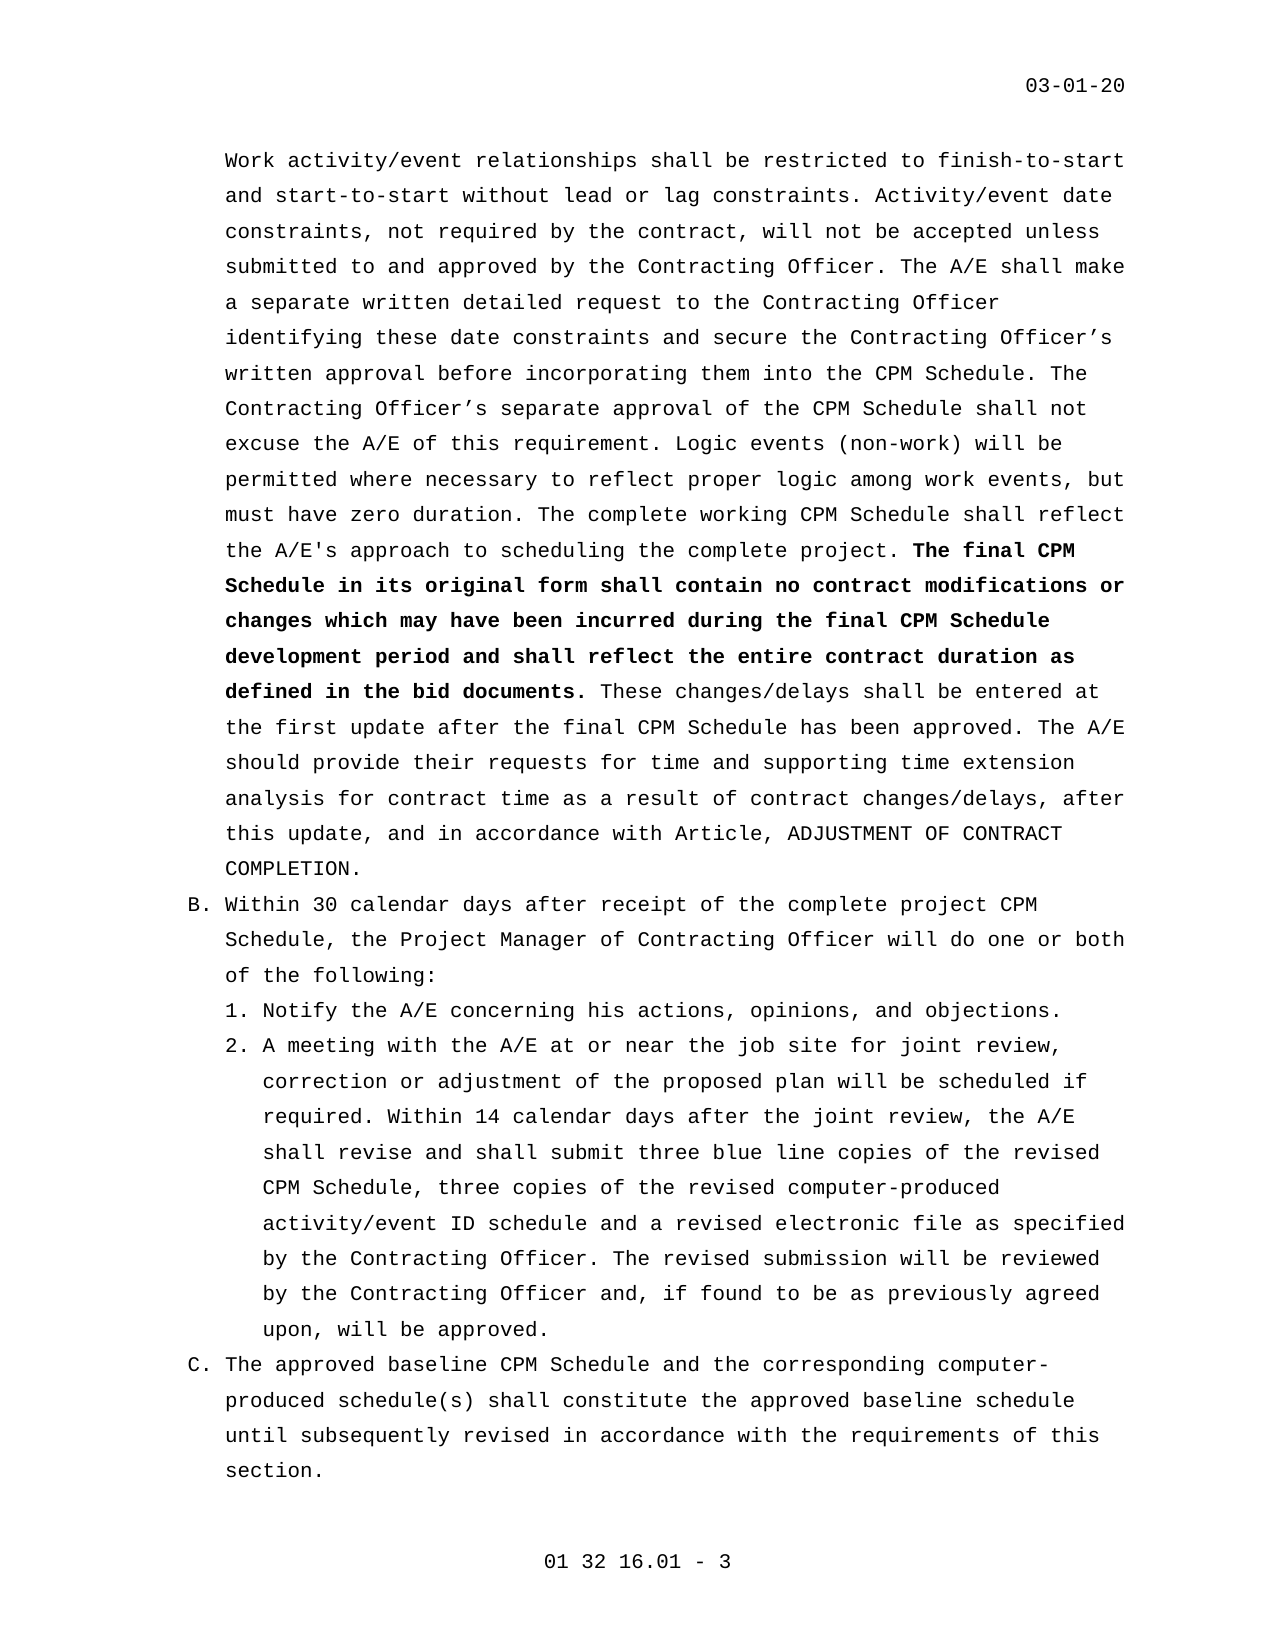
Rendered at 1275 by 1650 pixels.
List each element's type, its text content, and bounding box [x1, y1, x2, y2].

text C. The approved baseline CPM Schedule and the corresponding computer-produced schedule(s) shall constitute the approved baseline schedule until subsequently revised in accordance with the requirements of this section. [187, 1354, 1125, 1484]
text B. Within 30 calendar days after receipt of the complete project CPM Schedule, the Project Manager of Contracting Officer will do one or both of the following: [187, 894, 1125, 988]
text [187, 150, 1125, 882]
text 2. A meeting with the A/E at or near the job site for joint review, correction or adjustment of the proposed plan will be scheduled if required. Within 14 calendar days after the joint review, the A/E shall revise and shall submit three blue line copies of the revised CPM Schedule, three copies of the revised computer-produced activity/event ID schedule and a revised electronic file as specified by the Contracting Officer. The revised submission will be reviewed by the Contracting Officer and, if found to be as previously agreed upon, will be approved. [225, 1035, 1125, 1342]
text 1. Notify the A/E concerning his actions, opinions, and objections. [225, 1000, 1125, 1024]
